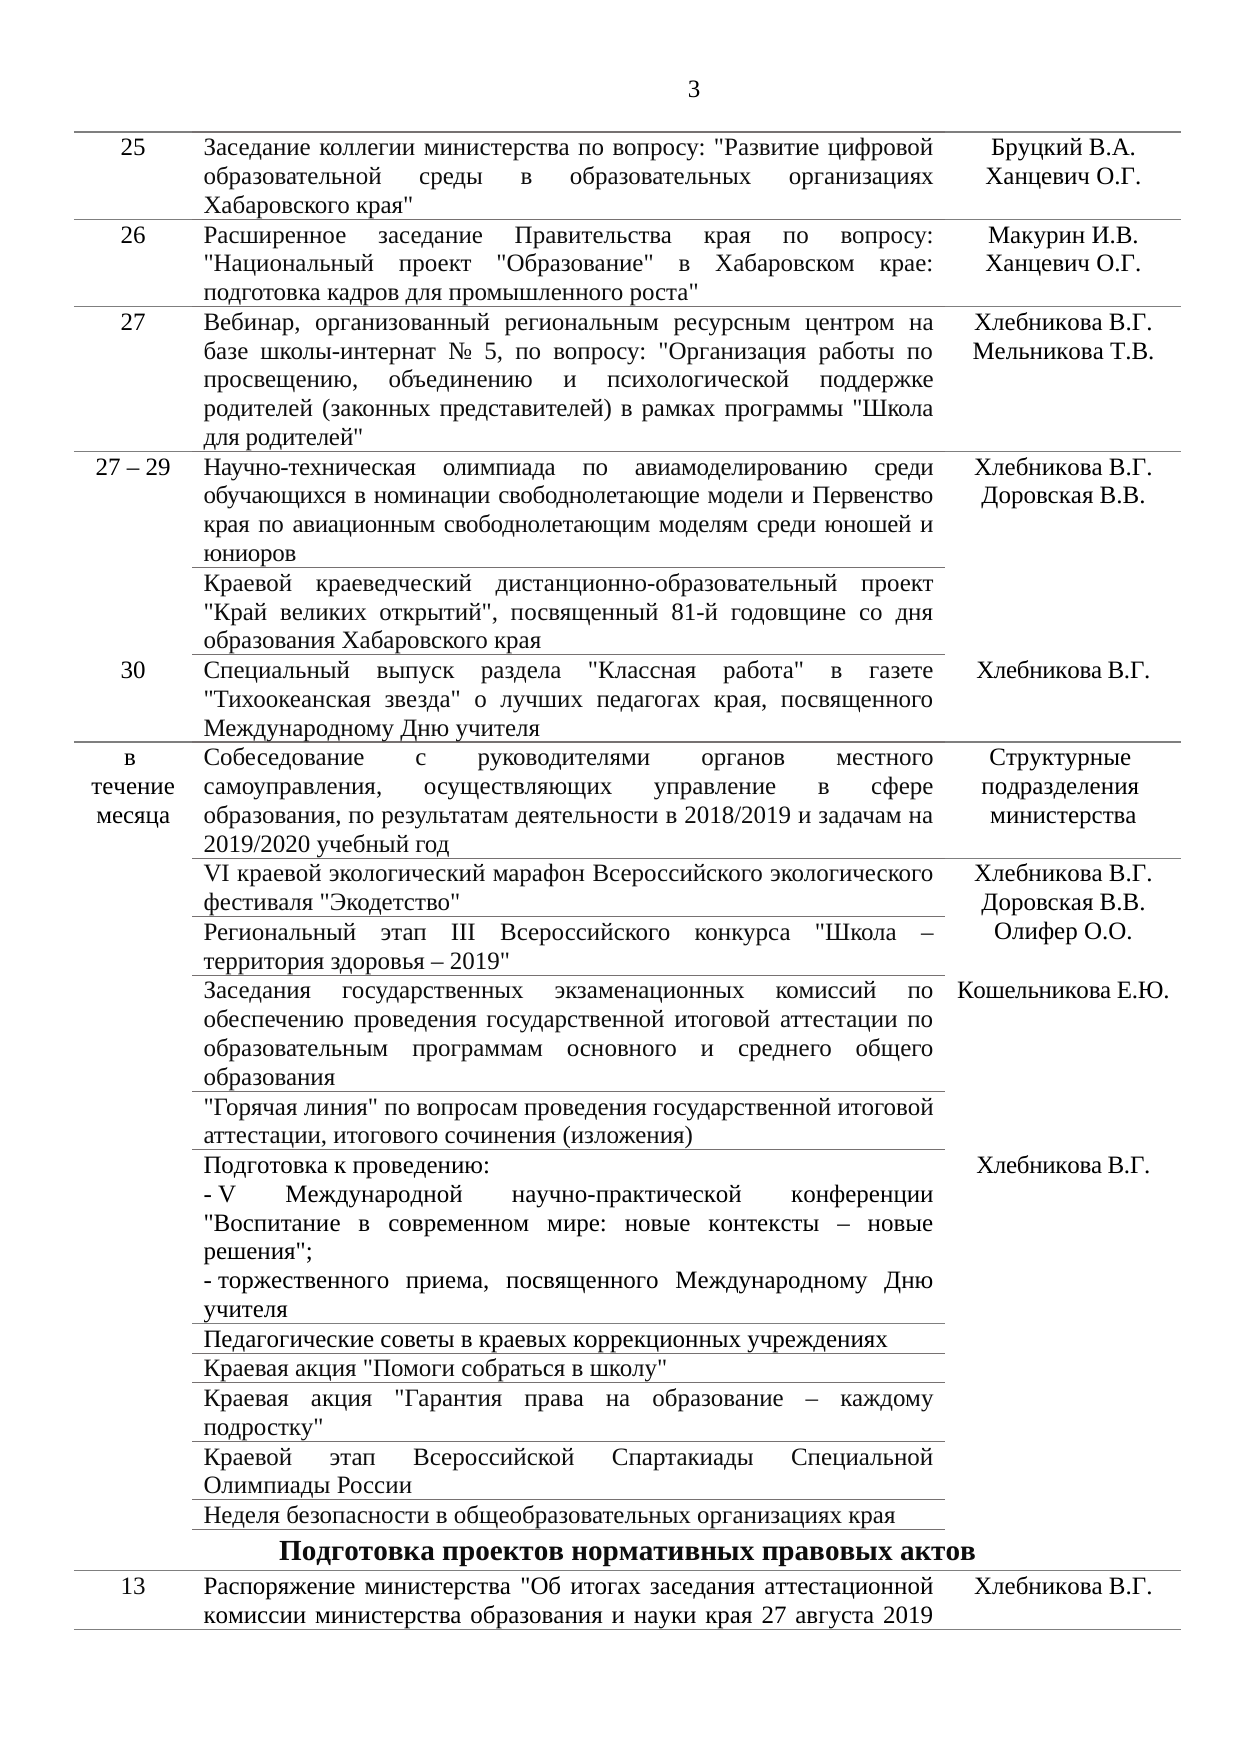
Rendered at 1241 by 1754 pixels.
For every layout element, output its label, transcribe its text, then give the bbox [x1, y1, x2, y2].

table_cell 27 [74, 307, 192, 451]
table_cell "Горячая линия" по вопросам проведения государственной итоговой аттестации, итогового сочинения (изложения) [192, 1092, 945, 1149]
table_cell Кошельникова Е.Ю. [945, 975, 1181, 1149]
table_cell Расширенное заседание Правительства края по вопросу: "Национальный проект "Образование" в Хабаровском крае: подготовка кадров для промышленного роста" [192, 220, 945, 306]
table_cell Педагогические советы в краевых коррекционных учреждениях [192, 1324, 945, 1352]
table_cell Структурные подразделения министерства [945, 743, 1181, 857]
table_cell Макурин И.В. Ханцевич О.Г. [945, 220, 1181, 306]
table_cell Неделя безопасности в общеобразовательных организациях края [192, 1500, 945, 1529]
table_cell 25 [74, 133, 192, 219]
table_cell Заседание коллегии министерства по вопросу: "Развитие цифровой образовательной среды в образовательных организациях Хабаровского края" [192, 133, 945, 219]
table_cell Вебинар, организованный региональным ресурсным центром на базе школы-интернат № 5, по вопросу: "Организация работы по просвещению, объединению и психологической поддержке родителей (законных представителей) в рамках программы "Школа для родителей" [192, 307, 945, 451]
table_cell 30 [74, 654, 192, 741]
table_cell Заседания государственных экзаменационных комиссий по обеспечению проведения государственной итоговой аттестации по образовательным программам основного и среднего общего образования [192, 976, 945, 1091]
table_cell Региональный этап III Всероссийского конкурса "Школа – территория здоровья – 2019" [192, 917, 945, 974]
table_cell Краевая акция "Помоги собраться в школу" [192, 1354, 945, 1382]
table_cell в течение месяца [74, 743, 192, 1529]
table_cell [192, 1571, 945, 1628]
table_cell VI краевой экологический марафон Всероссийского экологического фестиваля "Экодетство" [192, 859, 945, 916]
table_cell Хлебникова В.Г. [945, 1149, 1181, 1529]
table_cell Краевой краеведческий дистанционно-образовательный проект "Край великих открытий", посвященный 81-й годовщине со дня образования Хабаровского края [192, 568, 945, 654]
table_cell Хлебникова В.Г. [945, 654, 1181, 741]
table_cell 26 [74, 220, 192, 306]
table_cell Бруцкий В.А. Ханцевич О.Г. [945, 133, 1181, 219]
table_cell Специальный выпуск раздела "Классная работа" в газете "Тихоокеанская звезда" о лучших педагогах края, посвященного Международному Дню учителя [192, 655, 945, 741]
table_cell Хлебникова В.Г. Доровская В.В. [945, 452, 1181, 654]
table_cell Краевая акция "Гарантия права на образование – каждому подростку" [192, 1383, 945, 1441]
table_cell 27 – 29 [74, 452, 192, 654]
table_cell Краевой этап Всероссийской Спартакиады Специальной Олимпиады России [192, 1442, 945, 1499]
table_cell Подготовка к проведению: - V Международной научно-практической конференции "Воспитание в современном мире: новые контексты – новые решения"; - торжественного приема, посвященного Международному Дню учителя [192, 1150, 945, 1323]
table_cell Научно-техническая олимпиада по авиамоделированию среди обучающихся в номинации свободнолетающие модели и Первенство края по авиационным свободнолетающим моделям среди юношей и юниоров [192, 452, 945, 567]
table_cell Хлебникова В.Г. [945, 1571, 1181, 1628]
table_cell Подготовка проектов нормативных правовых актов [74, 1529, 1181, 1570]
table_cell Собеседование с руководителями органов местного самоуправления, осуществляющих управление в сфере образования, по результатам деятельности в 2018/2019 и задачам на 2019/2020 учебный год [192, 743, 945, 857]
table_cell 13 [74, 1571, 192, 1628]
table_cell Хлебникова В.Г. Доровская В.В. Олифер О.О. [945, 859, 1181, 974]
table_cell Хлебникова В.Г. Мельникова Т.В. [945, 307, 1181, 451]
